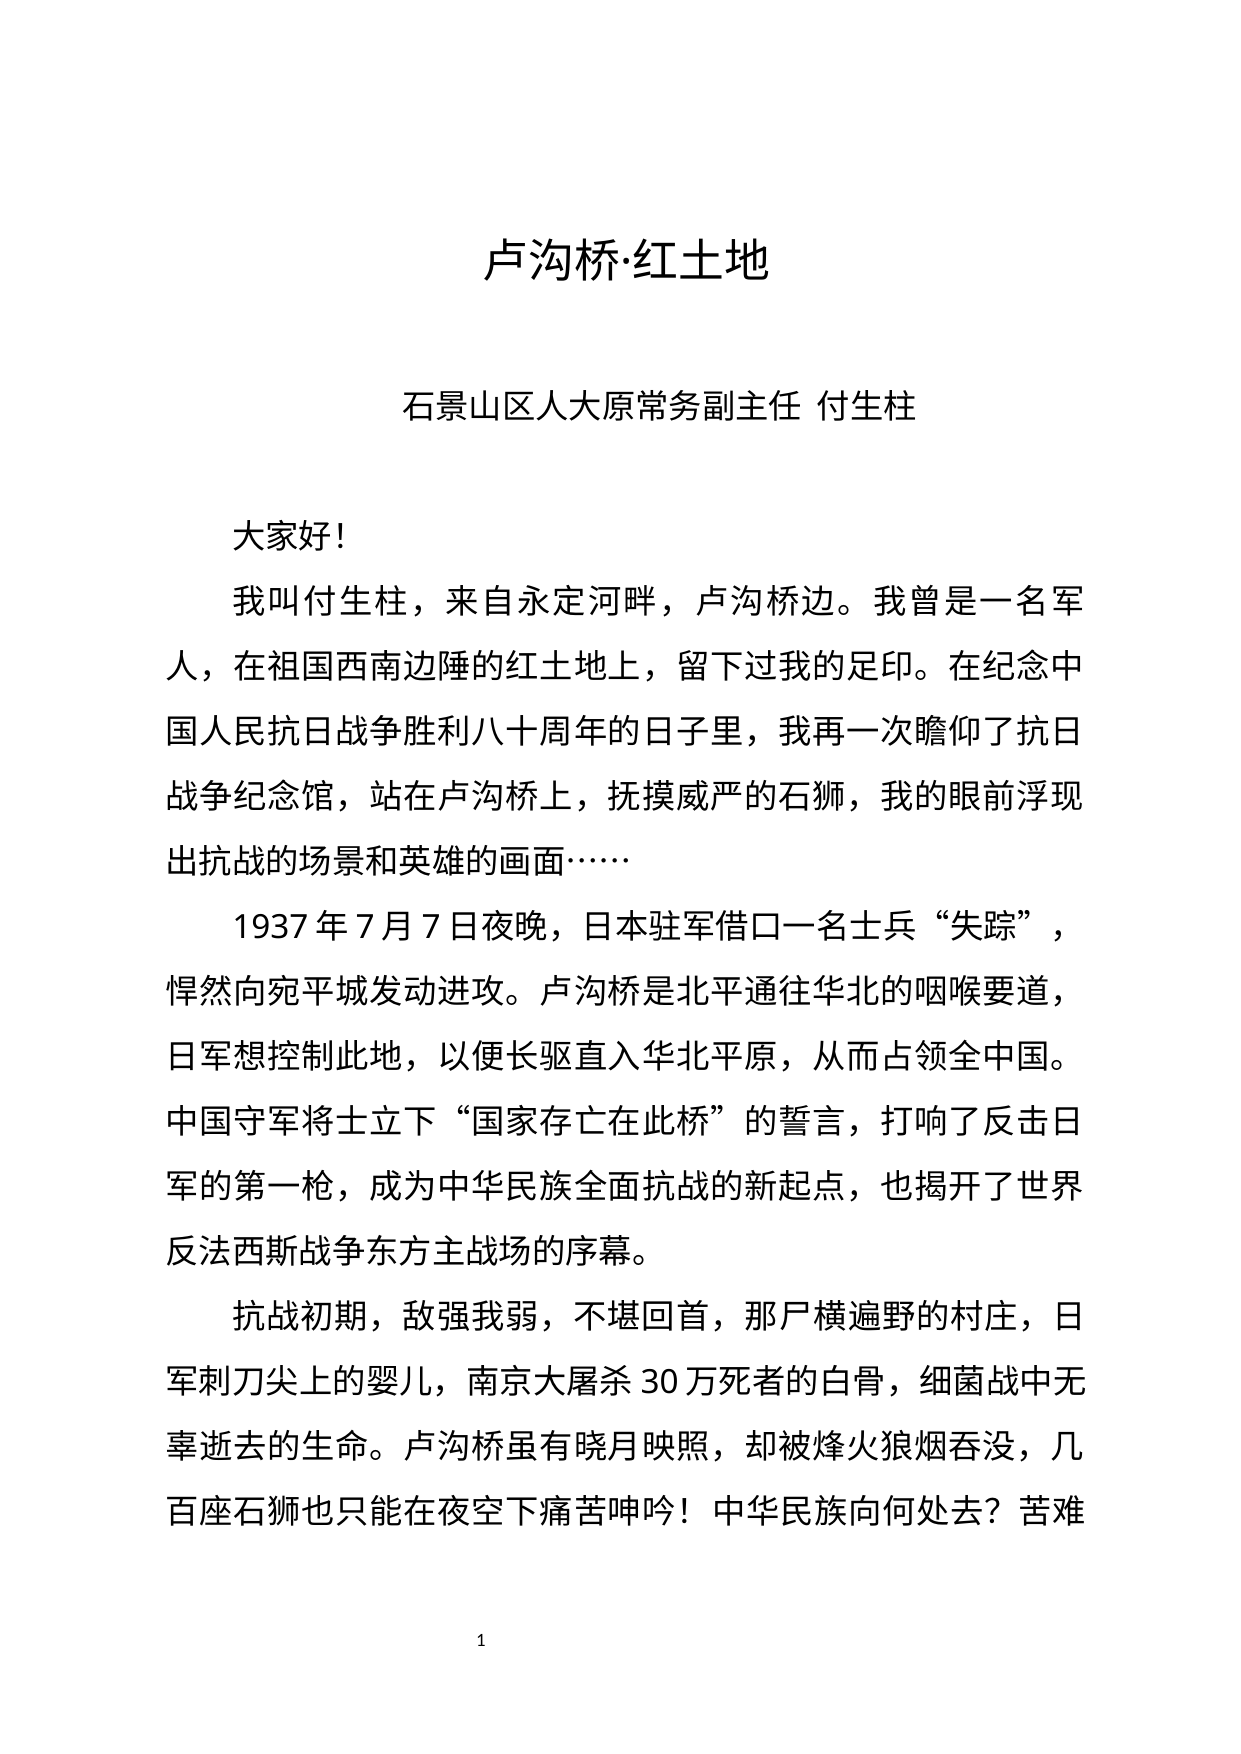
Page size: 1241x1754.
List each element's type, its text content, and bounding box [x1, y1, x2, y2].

text 1937年7月7日夜晚，日本驻军借口一名士兵“失踪”，悍然向宛平城发动进攻。卢沟桥是北平通往华北的咽喉要道，日军想控制此地，以便长驱直入华北平原，从而占领全中国。中国守军将士立下“国家存亡在此桥”的誓言，打响了反击日军的第一枪，成为中华民族全面抗战的新起点，也揭开了世界反法西斯战争东方主战场的序幕。 [165, 892, 1087, 1282]
text 卢沟桥·红土地 [165, 209, 1087, 307]
text 我叫付生柱，来自永定河畔，卢沟桥边。我曾是一名军人，在祖国西南边陲的红土地上，留下过我的足印。在纪念中国人民抗日战争胜利八十周年的日子里，我再一次瞻仰了抗日战争纪念馆，站在卢沟桥上，抚摸威严的石狮，我的眼前浮现出抗战的场景和英雄的画面…… [165, 567, 1087, 892]
text 大家好！ [165, 502, 1087, 567]
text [165, 1282, 1087, 1542]
text 石景山区人大原常务副主任 付生柱 [165, 372, 1087, 437]
